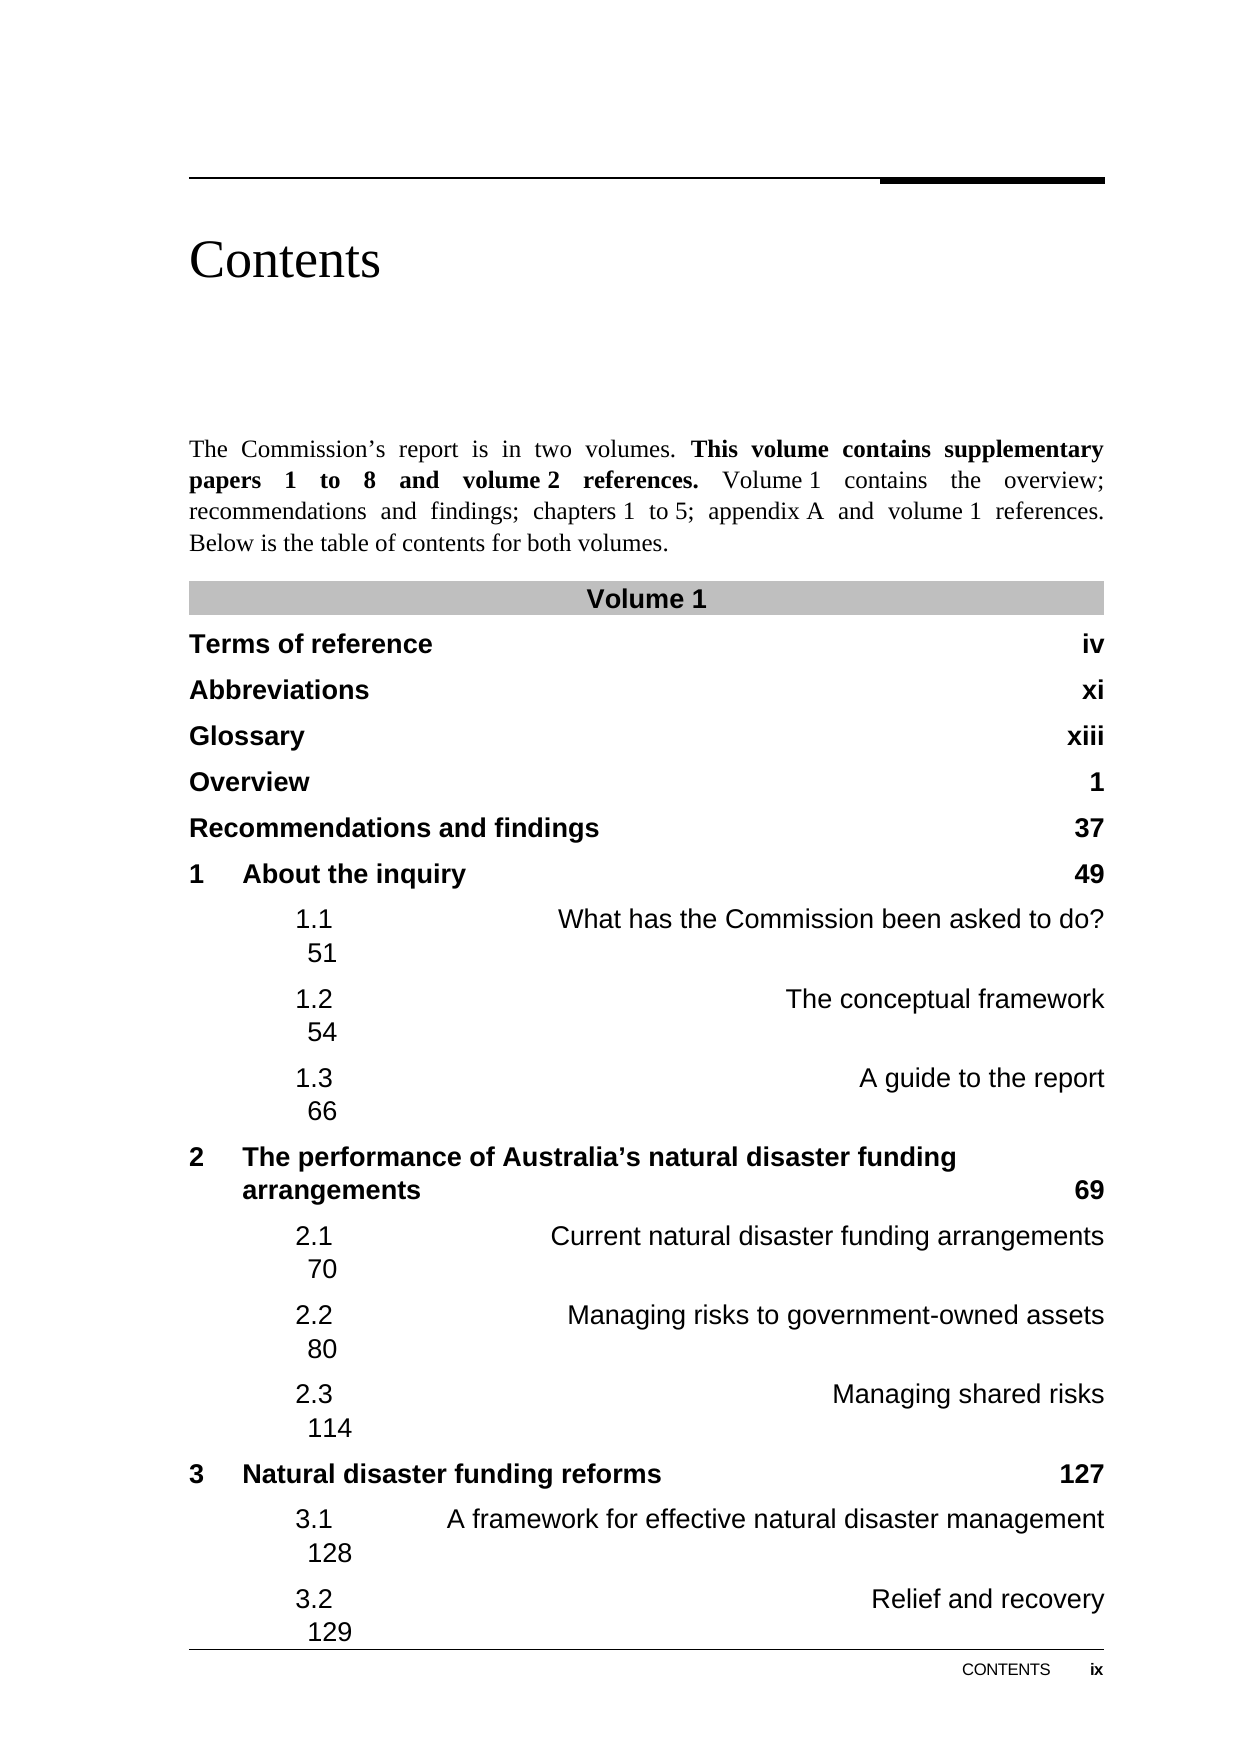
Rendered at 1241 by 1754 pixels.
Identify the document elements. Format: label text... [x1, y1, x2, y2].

subtitle Contents [189, 227, 1104, 290]
text Overview 1 [189, 765, 1016, 798]
text Abbreviations xi [189, 673, 1016, 706]
text 1.1 What has the Commission been asked to do? 51 [295, 902, 1104, 969]
text 2.1 Current natural disaster funding arrangements 70 [295, 1219, 1104, 1286]
text Glossary xiii [189, 719, 1016, 752]
text The Commission’s report is in two volumes. This volume contains supplementary papers 1 to 8 and volume 2 references. Volume 1 contains the overview; recommendations and findings; chapters 1 to 5; appendix A and volume 1 references. Below is the table of contents for both volumes. [189, 431, 1104, 556]
text Terms of reference iv [189, 627, 1016, 661]
text Recommendations and findings 37 [189, 811, 1016, 844]
text 2.2 Managing risks to government-owned assets 80 [295, 1298, 1104, 1365]
text 1 About the inquiry 49 [189, 856, 1016, 890]
text 1.2 The conceptual framework 54 [295, 981, 1104, 1048]
text 3 Natural disaster funding reforms 127 [189, 1456, 1016, 1490]
text 3.2 Relief and recovery 129 [295, 1581, 1104, 1648]
text 3.1 A framework for effective natural disaster management 128 [295, 1502, 1104, 1569]
text 1.3 A guide to the report 66 [295, 1061, 1104, 1127]
text 2 The performance of Australia’s natural disaster funding arrangements 69 [189, 1140, 1016, 1206]
text 2.3 Managing shared risks 114 [295, 1377, 1104, 1444]
text Volume 1 [189, 581, 1104, 615]
